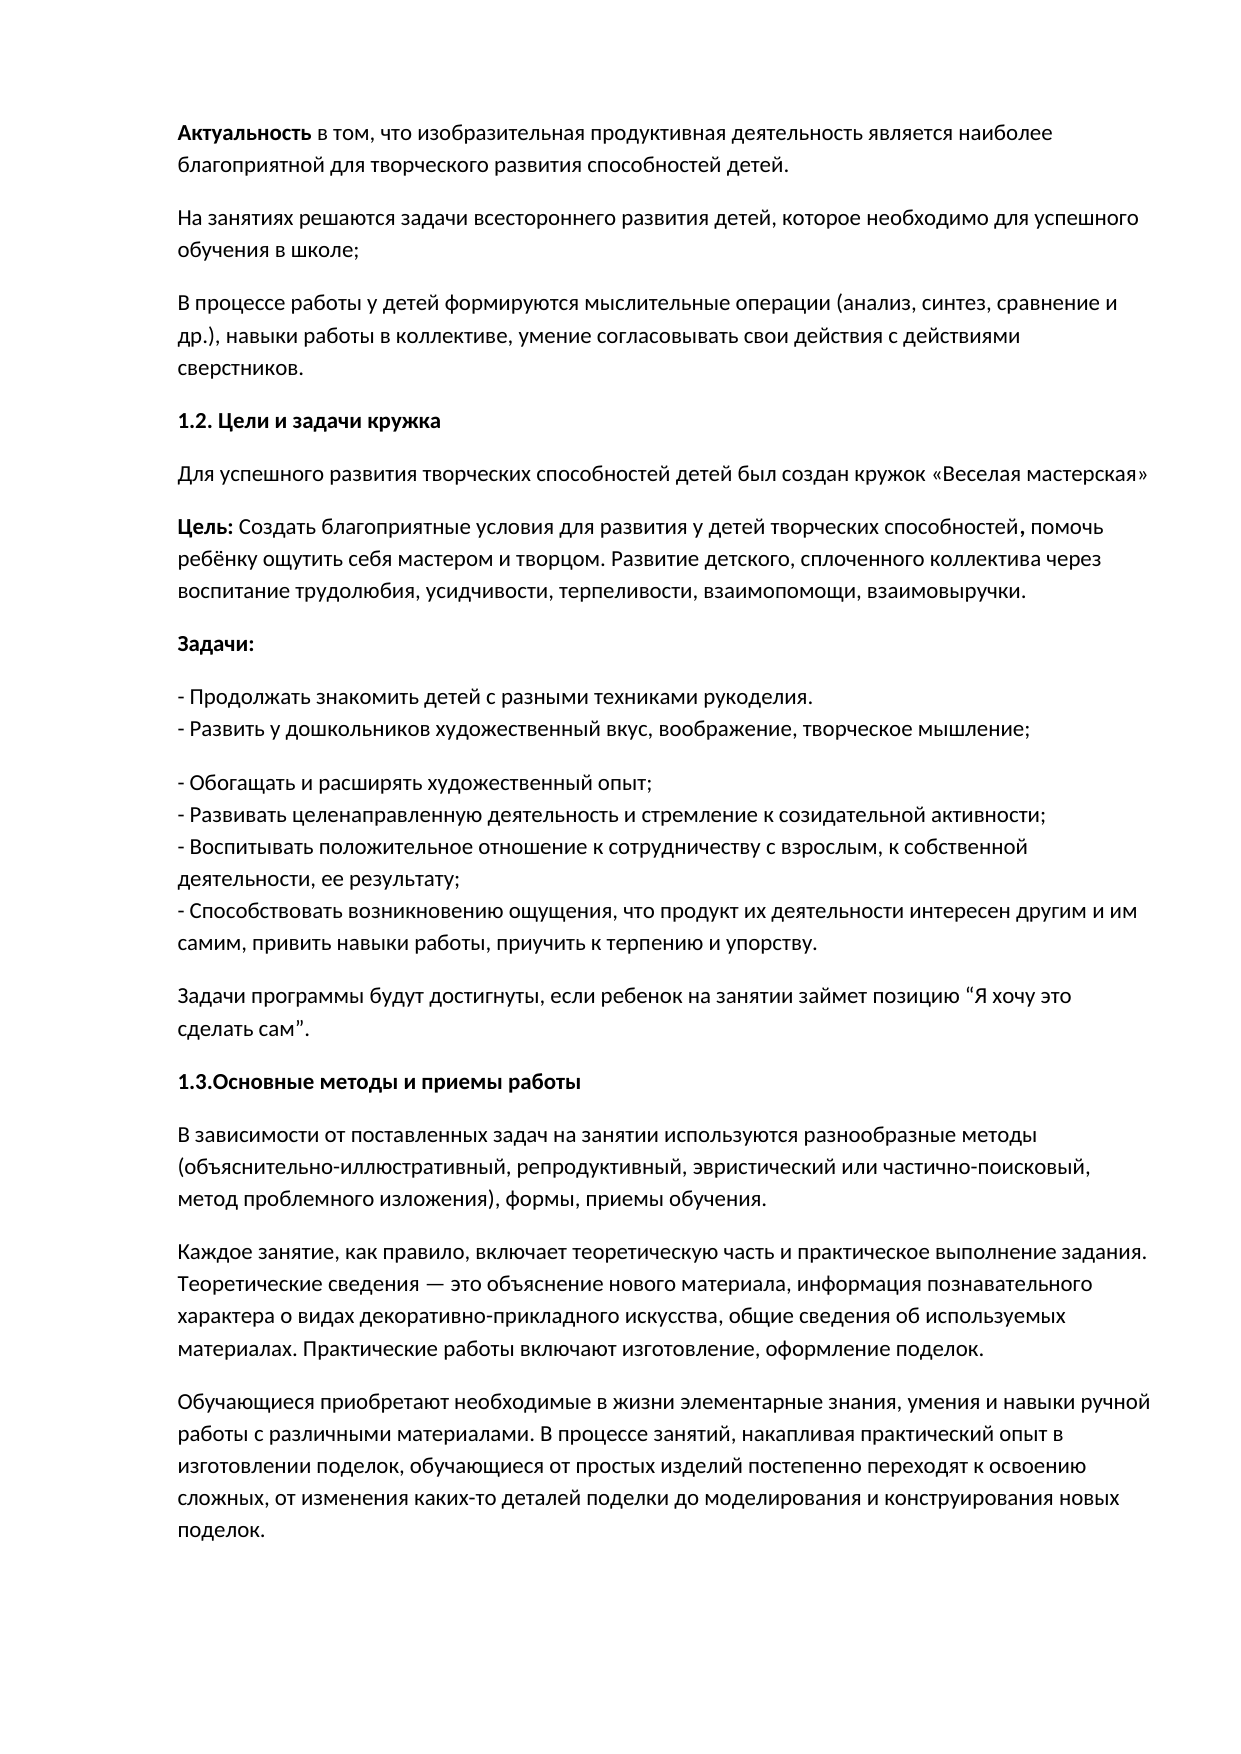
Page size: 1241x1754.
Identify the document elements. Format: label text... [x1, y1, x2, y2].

text - Обогащать и расширять художественный опыт; - Развивать целенаправленную деятельность и стремление к созидательной активности; - Воспитывать положительное отношение к сотрудничеству с взрослым, к собственной деятельности, ее результату; - Способствовать возникновению ощущения, что продукт их деятельности интересен другим и им самим, привить навыки работы, приучить к терпению и упорству. [177, 768, 1152, 957]
text 1.2. Цели и задачи кружка [177, 406, 1152, 434]
text Цель: Создать благоприятные условия для развития у детей творческих способностей, помочь ребёнку ощутить себя мастером и творцом. Развитие детского, сплоченного коллектива через воспитание трудолюбия, усидчивости, терпеливости, взаимопомощи, взаимовыручки. [177, 512, 1152, 604]
text Для успешного развития творческих способностей детей был создан кружок «Веселая мастерская» [177, 459, 1152, 487]
text 1.3.Основные методы и приемы работы [177, 1067, 1152, 1095]
text - Продолжать знакомить детей с разными техниками рукоделия. - Развить у дошкольников художественный вкус, воображение, творческое мышление; [177, 682, 1152, 743]
text Задачи программы будут достигнуты, если ребенок на занятии займет позицию “Я хочу это сделать сам”. [177, 982, 1152, 1042]
text В зависимости от поставленных задач на занятии используются разнообразные методы (объяснительно-иллюстративный, репродуктивный, эвристический или частично-поисковый, метод проблемного изложения), формы, приемы обучения. [177, 1120, 1152, 1212]
text Актуальность в том, что изобразительная продуктивная деятельность является наиболее благоприятной для творческого развития способностей детей. [177, 118, 1152, 178]
text Каждое занятие, как правило, включает теоретическую часть и практическое выполнение задания. Теоретические сведения — это объяснение нового материала, информация познавательного характера о видах декоративно-прикладного искусства, общие сведения об используемых материалах. Практические работы включают изготовление, оформление поделок. [177, 1237, 1152, 1362]
text На занятиях решаются задачи всестороннего развития детей, которое необходимо для успешного обучения в школе; [177, 203, 1152, 263]
text Задачи: [177, 629, 1152, 657]
text В процессе работы у детей формируются мыслительные операции (анализ, синтез, сравнение и др.), навыки работы в коллективе, умение согласовывать свои действия с действиями сверстников. [177, 288, 1152, 381]
text Обучающиеся приобретают необходимые в жизни элементарные знания, умения и навыки ручной работы с различными материалами. В процессе занятий, накапливая практический опыт в изготовлении поделок, обучающиеся от простых изделий постепенно переходят к освоению сложных, от изменения каких-то деталей поделки до моделирования и конструирования новых поделок. [177, 1387, 1152, 1543]
